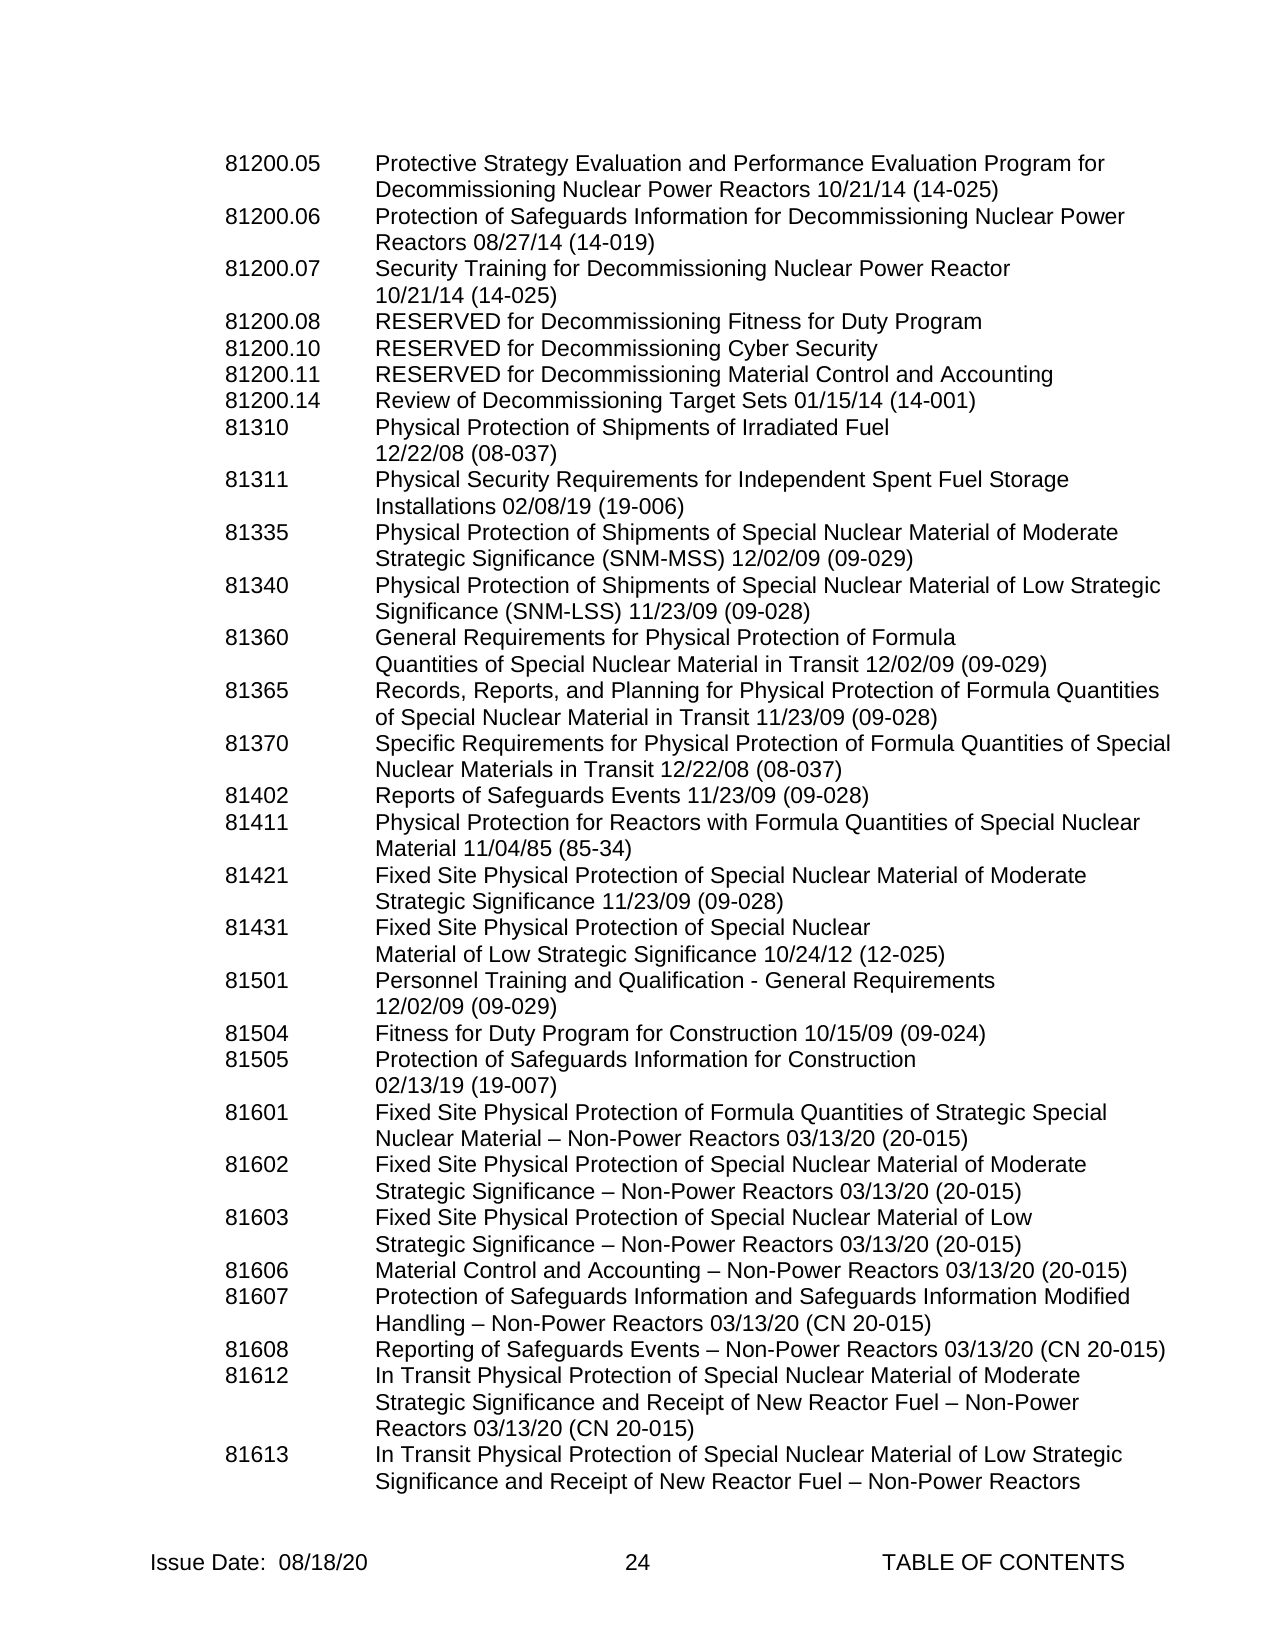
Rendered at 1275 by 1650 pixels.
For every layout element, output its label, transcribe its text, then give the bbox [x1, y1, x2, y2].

text 81421 Fixed Site Physical Protection of Special Nuclear Material of Moderate Strategic Significance 11/23/09 (09-028) [150, 862, 1172, 914]
text 81370 Specific Requirements for Physical Protection of Formula Quantities of Special Nuclear Materials in Transit 12/22/08 (08-037) [225, 730, 1172, 782]
text 81607 Protection of Safeguards Information and Safeguards Information Modified Handling – Non-Power Reactors 03/13/20 (CN 20-015) [150, 1283, 1172, 1336]
text 10/21/14 (14-025) [150, 282, 1172, 308]
text 81200.06 Protection of Safeguards Information for Decommissioning Nuclear Power Reactors 08/27/14 (14-019) [150, 203, 1172, 255]
text 81200.10 RESERVED for Decommissioning Cyber Security [150, 334, 1172, 361]
text 12/22/08 (08-037) [225, 440, 1172, 466]
text 81360 General Requirements for Physical Protection of Formula [150, 624, 1172, 651]
text 81200.11 RESERVED for Decommissioning Material Control and Accounting [150, 361, 1172, 387]
text 81501 Personnel Training and Qualification - General Requirements [225, 967, 1172, 993]
text 81402 Reports of Safeguards Events 11/23/09 (09-028) [150, 782, 1172, 809]
text 81431 Fixed Site Physical Protection of Special Nuclear [150, 914, 1172, 941]
text 81613 In Transit Physical Protection of Special Nuclear Material of Low Strategic Significance and Receipt of New Reactor Fuel – Non-Power Reactors [150, 1441, 1172, 1494]
text 81505 Protection of Safeguards Information for Construction [150, 1046, 1172, 1072]
text 81603 Fixed Site Physical Protection of Special Nuclear Material of Low Strategic Significance – Non-Power Reactors 03/13/20 (20-015) [150, 1204, 1172, 1257]
text 81200.14 Review of Decommissioning Target Sets 01/15/14 (14-001) [150, 387, 1172, 413]
text 81200.05 Protective Strategy Evaluation and Performance Evaluation Program for Decommissioning Nuclear Power Reactors 10/21/14 (14-025) [150, 150, 1172, 203]
text 81340 Physical Protection of Shipments of Special Nuclear Material of Low Strategic Significance (SNM-LSS) 11/23/09 (09-028) [150, 572, 1172, 624]
text 81612 In Transit Physical Protection of Special Nuclear Material of Moderate Strategic Significance and Receipt of New Reactor Fuel – Non-Power Reactors 03/13/20 (CN 20-015) [150, 1362, 1172, 1441]
text 81504 Fitness for Duty Program for Construction 10/15/09 (09-024) [150, 1020, 1172, 1046]
text 81606 Material Control and Accounting – Non-Power Reactors 03/13/20 (20-015) [150, 1257, 1172, 1283]
text 81601 Fixed Site Physical Protection of Formula Quantities of Strategic Special Nuclear Material – Non-Power Reactors 03/13/20 (20-015) [150, 1099, 1172, 1151]
text 81365 Records, Reports, and Planning for Physical Protection of Formula Quantities of Special Nuclear Material in Transit 11/23/09 (09-028) [150, 677, 1172, 730]
text 81200.07 Security Training for Decommissioning Nuclear Power Reactor [150, 255, 1172, 282]
text 02/13/19 (19-007) [150, 1072, 1172, 1099]
text 81200.08 RESERVED for Decommissioning Fitness for Duty Program [150, 308, 1172, 334]
text 81335 Physical Protection of Shipments of Special Nuclear Material of Moderate Strategic Significance (SNM-MSS) 12/02/09 (09-029) [225, 519, 1172, 572]
text Quantities of Special Nuclear Material in Transit 12/02/09 (09-029) [225, 651, 1172, 677]
text 81310 Physical Protection of Shipments of Irradiated Fuel [150, 413, 1172, 440]
text 12/02/09 (09-029) [150, 993, 1172, 1020]
text 81608 Reporting of Safeguards Events – Non-Power Reactors 03/13/20 (CN 20-015) [150, 1336, 1172, 1362]
text 81602 Fixed Site Physical Protection of Special Nuclear Material of Moderate Strategic Significance – Non-Power Reactors 03/13/20 (20-015) [150, 1151, 1172, 1204]
text 81411 Physical Protection for Reactors with Formula Quantities of Special Nuclear Material 11/04/85 (85-34) [150, 809, 1172, 862]
text 81311 Physical Security Requirements for Independent Spent Fuel Storage Installations 02/08/19 (19-006) [225, 466, 1172, 519]
text Material of Low Strategic Significance 10/24/12 (12-025) [225, 941, 1172, 967]
